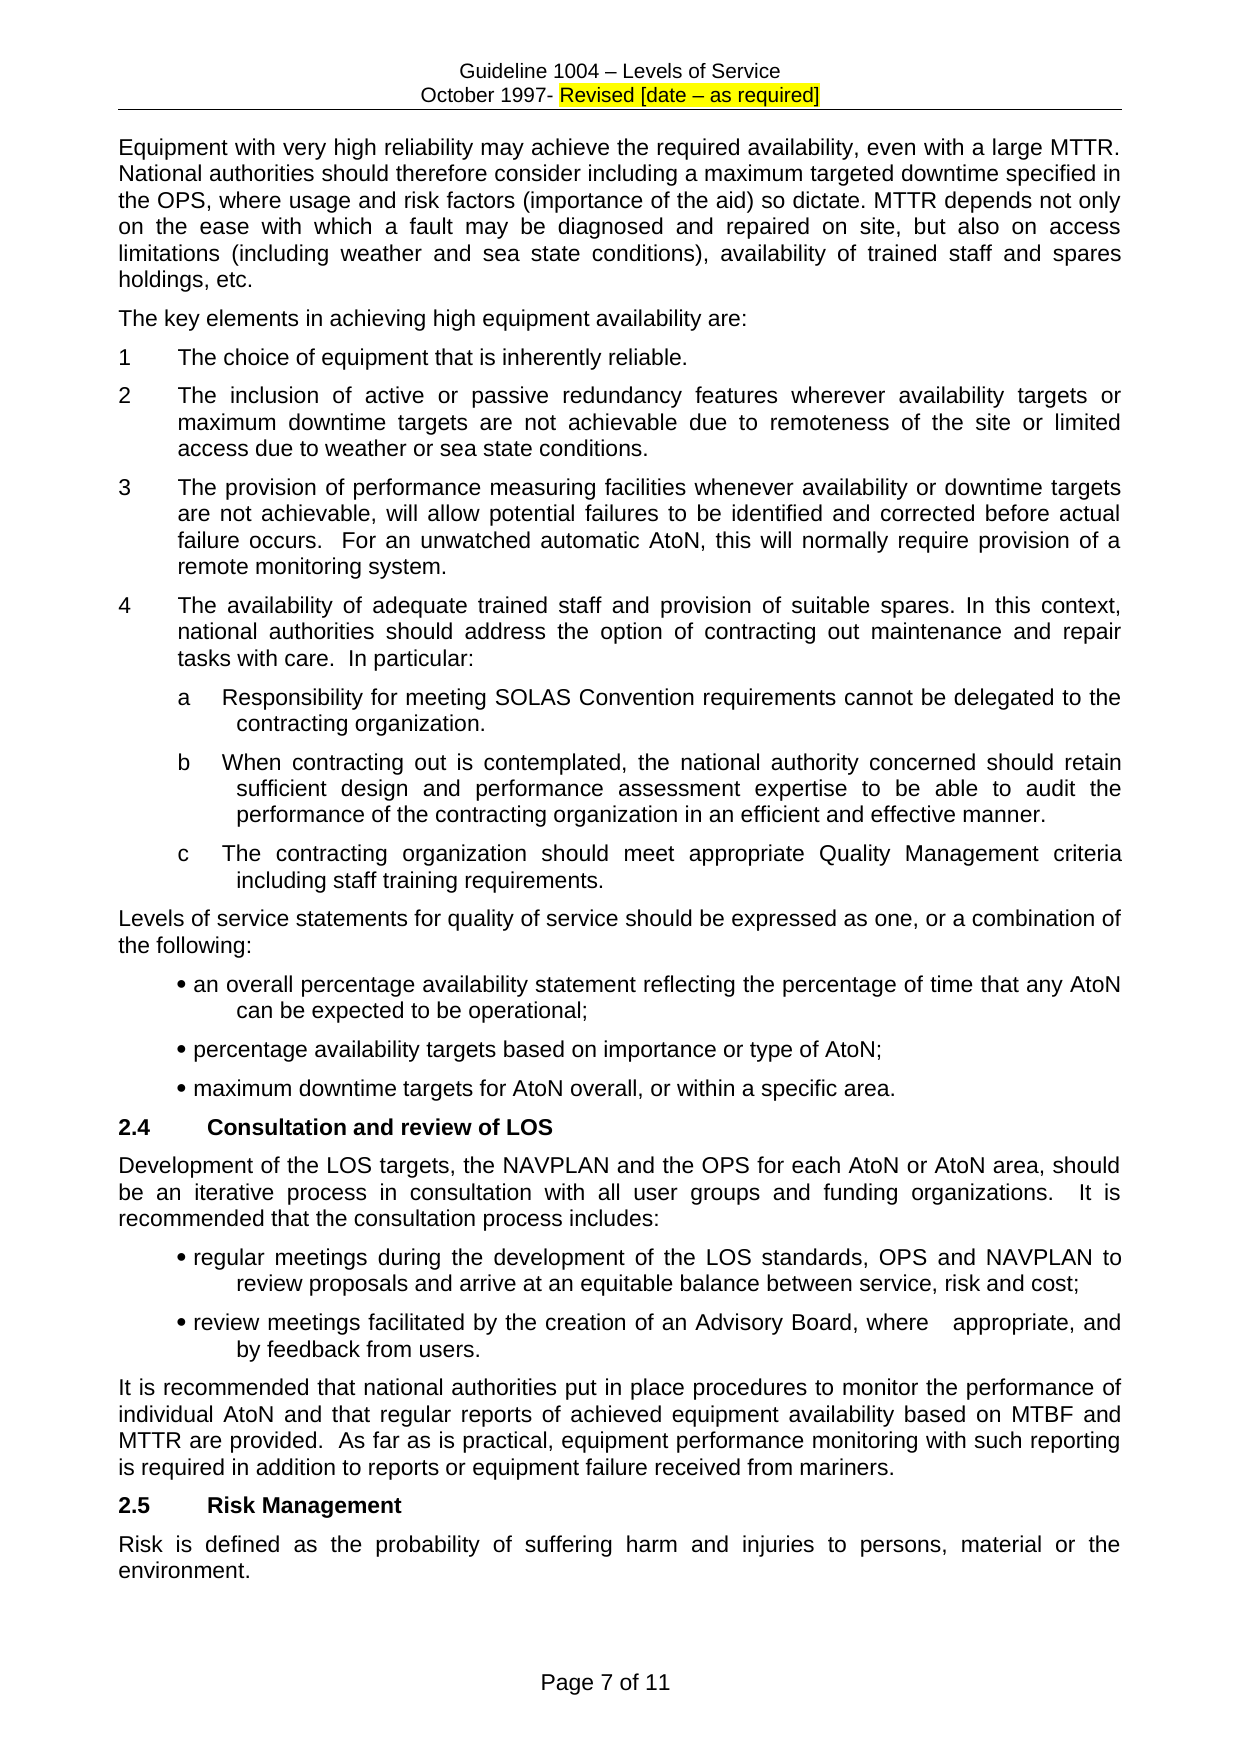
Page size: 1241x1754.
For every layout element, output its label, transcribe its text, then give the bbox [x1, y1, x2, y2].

text an overall percentage availability statement reflecting the percentage of time that any AtoN can be expected to be operational; [177, 971, 1122, 1023]
list The contracting organization should meet appropriate Quality Management criteria including staff training requirements. [177, 840, 1122, 893]
text percentage availability targets based on importance or type of AtoN; [177, 1036, 1122, 1062]
text Risk is defined as the probability of suffering harm and injuries to persons, material or the environment. [118, 1531, 1122, 1584]
list The inclusion of active or passive redundancy features wherever availability targets or maximum downtime targets are not achievable due to remoteness of the site or limited access due to weather or sea state conditions. [118, 382, 1122, 461]
text review meetings facilitated by the creation of an Advisory Board, where appropriate, and by feedback from users. [177, 1309, 1122, 1362]
text Levels of service statements for quality of service should be expressed as one, or a combination of the following: [118, 905, 1122, 958]
subtitle Consultation and review of LOS [118, 1113, 1122, 1140]
list The availability of adequate trained staff and provision of suitable spares. In this context, national authorities should address the option of contracting out maintenance and repair tasks with care. In particular: [118, 592, 1122, 671]
text maximum downtime targets for AtoN overall, or within a specific area. [177, 1075, 1122, 1101]
text Development of the LOS targets, the NAVPLAN and the OPS for each AtoN or AtoN area, should be an iterative process in consultation with all user groups and funding organizations. It is recommended that the consultation process includes: [118, 1152, 1122, 1231]
list The choice of equipment that is inherently reliable. [118, 343, 1122, 370]
subtitle Risk Management [118, 1492, 1122, 1519]
text It is recommended that national authorities put in place procedures to monitor the performance of individual AtoN and that regular reports of achieved equipment availability based on MTBF and MTTR are provided. As far as is practical, equipment performance monitoring with such reporting is required in addition to reports or equipment failure received from mariners. [118, 1374, 1122, 1480]
list Responsibility for meeting SOLAS Convention requirements cannot be delegated to the contracting organization. [177, 683, 1122, 736]
text Equipment with very high reliability may achieve the required availability, even with a large MTTR. National authorities should therefore consider including a maximum targeted downtime specified in the OPS, where usage and risk factors (importance of the aid) so dictate. MTTR depends not only on the ease with which a fault may be diagnosed and repaired on site, but also on access limitations (including weather and sea state conditions), availability of trained staff and spares holdings, etc. [118, 134, 1122, 292]
text regular meetings during the development of the LOS standards, OPS and NAVPLAN to review proposals and arrive at an equitable balance between service, risk and cost; [177, 1244, 1122, 1297]
list When contracting out is contemplated, the national authority concerned should retain sufficient design and performance assessment expertise to be able to audit the performance of the contracting organization in an efficient and effective manner. [177, 749, 1122, 828]
text The key elements in achieving high equipment availability are: [118, 305, 1122, 331]
list The provision of performance measuring facilities whenever availability or downtime targets are not achievable, will allow potential failures to be identified and corrected before actual failure occurs. For an unwatched automatic AtoN, this will normally require provision of a remote monitoring system. [118, 474, 1122, 579]
